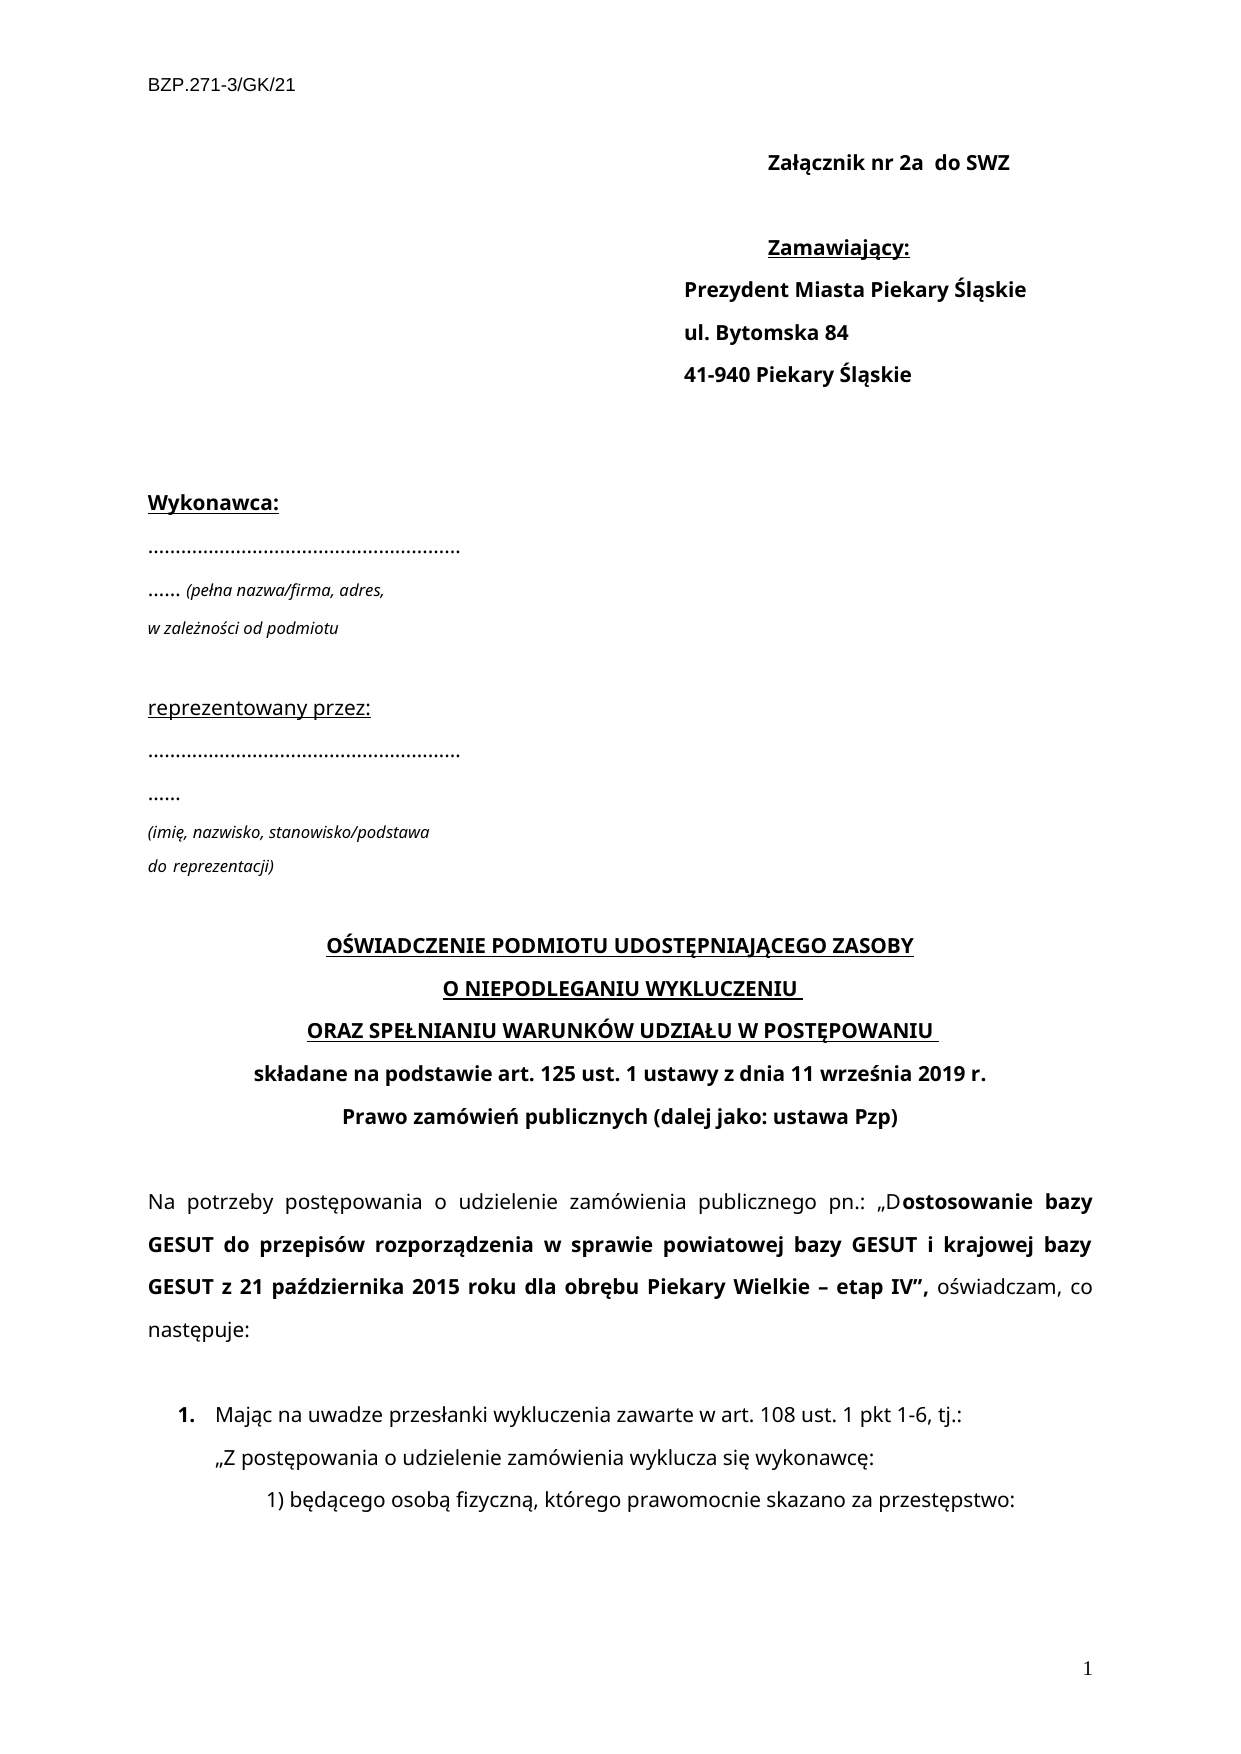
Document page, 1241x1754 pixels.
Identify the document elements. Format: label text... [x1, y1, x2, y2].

text Załącznik nr 2a do SWZ [694, 148, 1093, 176]
text reprezentowany przez: [148, 693, 1093, 721]
text składane na podstawie art. 125 ust. 1 ustawy z dnia 11 września 2019 r. [148, 1059, 1093, 1088]
text ORAZ SPEŁNIANIU WARUNKÓW UDZIAŁU W POSTĘPOWANIU [148, 1017, 1093, 1045]
text Prezydent Miasta Piekary Śląskie [148, 275, 1093, 304]
list Mając na uwadze przesłanki wykluczenia zawarte w art. 108 ust. 1 pkt 1-6, tj.: [177, 1400, 1093, 1428]
text ……………………………………………………… (pełna nazwa/firma, adres, [148, 531, 472, 602]
text „Z postępowania o udzielenie zamówienia wyklucza się wykonawcę: [215, 1443, 1093, 1471]
text 41-940 Piekary Śląskie [148, 361, 1093, 389]
text ul. Bytomska 84 [148, 318, 1093, 346]
text Na potrzeby postępowania o udzielenie zamówienia publicznego pn.: „Dostosowanie bazy GESUT do przepisów rozporządzenia w sprawie powiatowej bazy GESUT i krajowej bazy GESUT z 21 października 2015 roku dla obrębu Piekary Wielkie – etap IV”, oświadczam, co następuje: [148, 1187, 1093, 1343]
text 1) będącego osobą fizyczną, którego prawomocnie skazano za przestępstwo: [266, 1485, 1093, 1514]
text (imię, nazwisko, stanowisko/podstawa do reprezentacji) [148, 821, 472, 877]
text w zależności od podmiotu [148, 616, 472, 639]
text ……………………………………………………… [148, 736, 472, 807]
text Prawo zamówień publicznych (dalej jako: ustawa Pzp) [148, 1102, 1093, 1130]
text Wykonawca: [148, 488, 1093, 517]
text Zamawiający: [694, 233, 1093, 261]
text OŚWIADCZENIE PODMIOTU UDOSTĘPNIAJĄCEGO ZASOBY [148, 931, 1093, 960]
text O NIEPODLEGANIU WYKLUCZENIU [148, 974, 1093, 1002]
